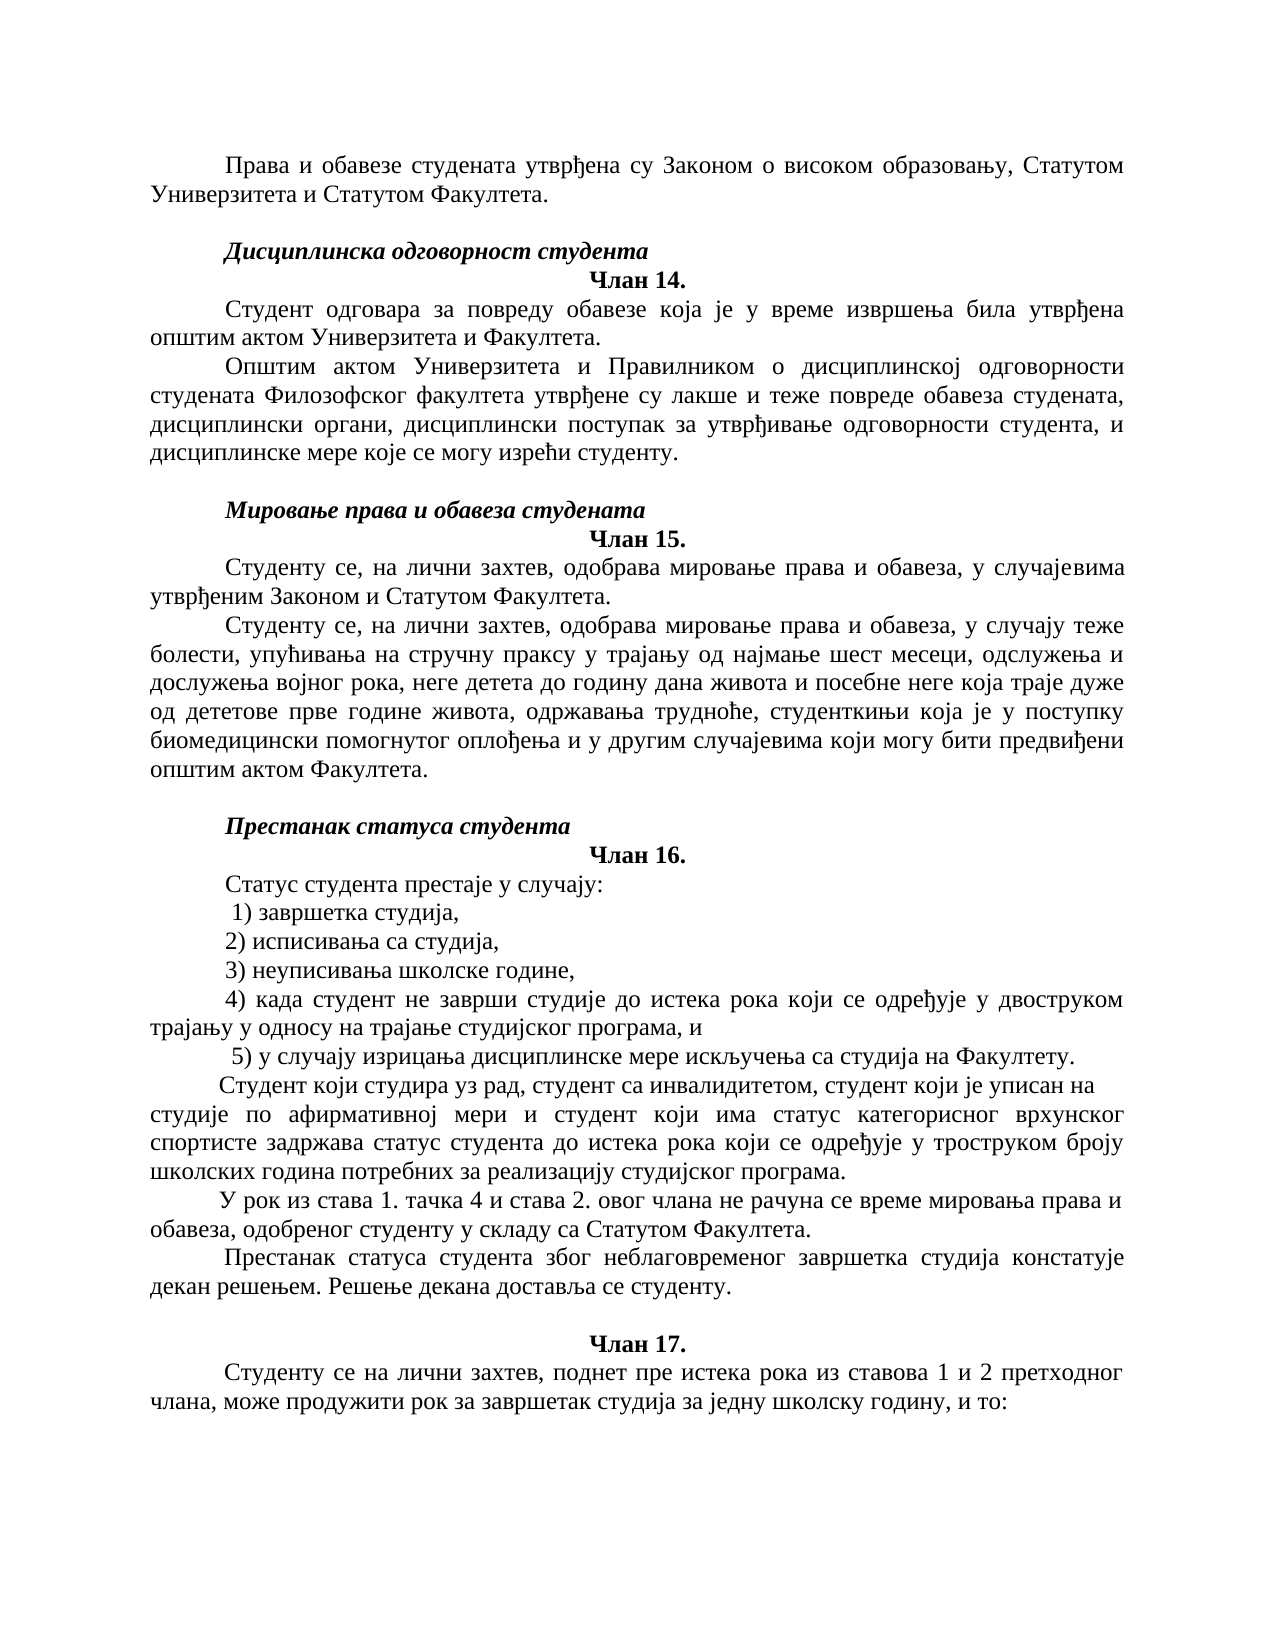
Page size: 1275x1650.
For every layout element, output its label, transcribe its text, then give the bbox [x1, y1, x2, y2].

text Престанак статуса студента [150, 811, 1125, 840]
text Престанак статуса студента због неблаговременог завршетка студија констатује декан решењем. Решење декана доставља се студенту. [150, 1242, 1125, 1300]
text Члан 16. [150, 840, 1125, 869]
text Студенту се, на лични захтев, одобрава мировање права и обавеза, у случају теже болести, упућивања на стручну праксу у трајању од најмање шест месеци, одслужења и дослужења војног рока, неге детета до годину дана живота и посебне неге која траје дуже од дететове прве године живота, одржавања трудноће, студенткињи која је у поступку биомедицински помогнутог оплођења и у другим случајевима који могу бити предвиђени општим актом Факултета. [150, 610, 1125, 782]
text 5) у случају изрицања дисциплинске мере искључења са студија на Факултету. [150, 1041, 1125, 1070]
text 1) завршетка студија, [150, 897, 1125, 926]
text Члан 14. [150, 265, 1125, 294]
text Општим актом Универзитета и Правилником о дисциплинској одговорности студената Филозофског факултета утврђене су лакше и теже повреде обавеза студената, дисциплински органи, дисциплински поступак за утврђивање одговорности студента, и дисциплинске мере које се могу изрећи студенту. [150, 351, 1125, 466]
text 4) када студент не заврши студије до истека рока који се одређује у двоструком трајању у односу на трајање студијског програма, и [150, 984, 1125, 1041]
text студије по афирмативној мери и студент који има статус категорисног врхунског спортисте задржава статус студента до истека рока који се одређује у троструком броју школских година потребних за реализацију студијског програма. [150, 1099, 1125, 1185]
text Студент који студира уз рад, студент са инвалидитетом, студент који је уписан на [150, 1070, 1125, 1099]
text Студент одговара за повреду обавезе која је у време извршења била утврђена општим актом Универзитета и Факултета. [150, 294, 1125, 351]
text Статус студента престаје у случају: [150, 869, 1125, 897]
text У рок из става 1. тачка 4 и става 2. овог члана не рачуна се време мировања права и обавеза, одобреног студенту у складу са Статутом Факултета. [150, 1185, 1125, 1242]
text Мировање права и обавеза студената [150, 495, 1125, 524]
text Права и обавезе студената утврђена су Законом о високом образовању, Статутом Универзитета и Статутом Факултета. [150, 150, 1125, 207]
text Дисциплинска одговорност студента [150, 236, 1125, 265]
text 3) неуписивања школске године, [150, 955, 1125, 984]
text Студенту се, на лични захтев, одобрава мировање права и обавеза, у случајевима утврђеним Законом и Статутом Факултета. [150, 552, 1125, 610]
text Члан 15. [150, 524, 1125, 552]
text 2) исписивања са студија, [150, 926, 1125, 955]
text Студенту се на лични захтев, поднет пре истека рока из ставова 1 и 2 претходног члана, може продужити рок за завршетак студија за једну школску годину, и то: [150, 1357, 1125, 1415]
text Члан 17. [150, 1329, 1125, 1357]
